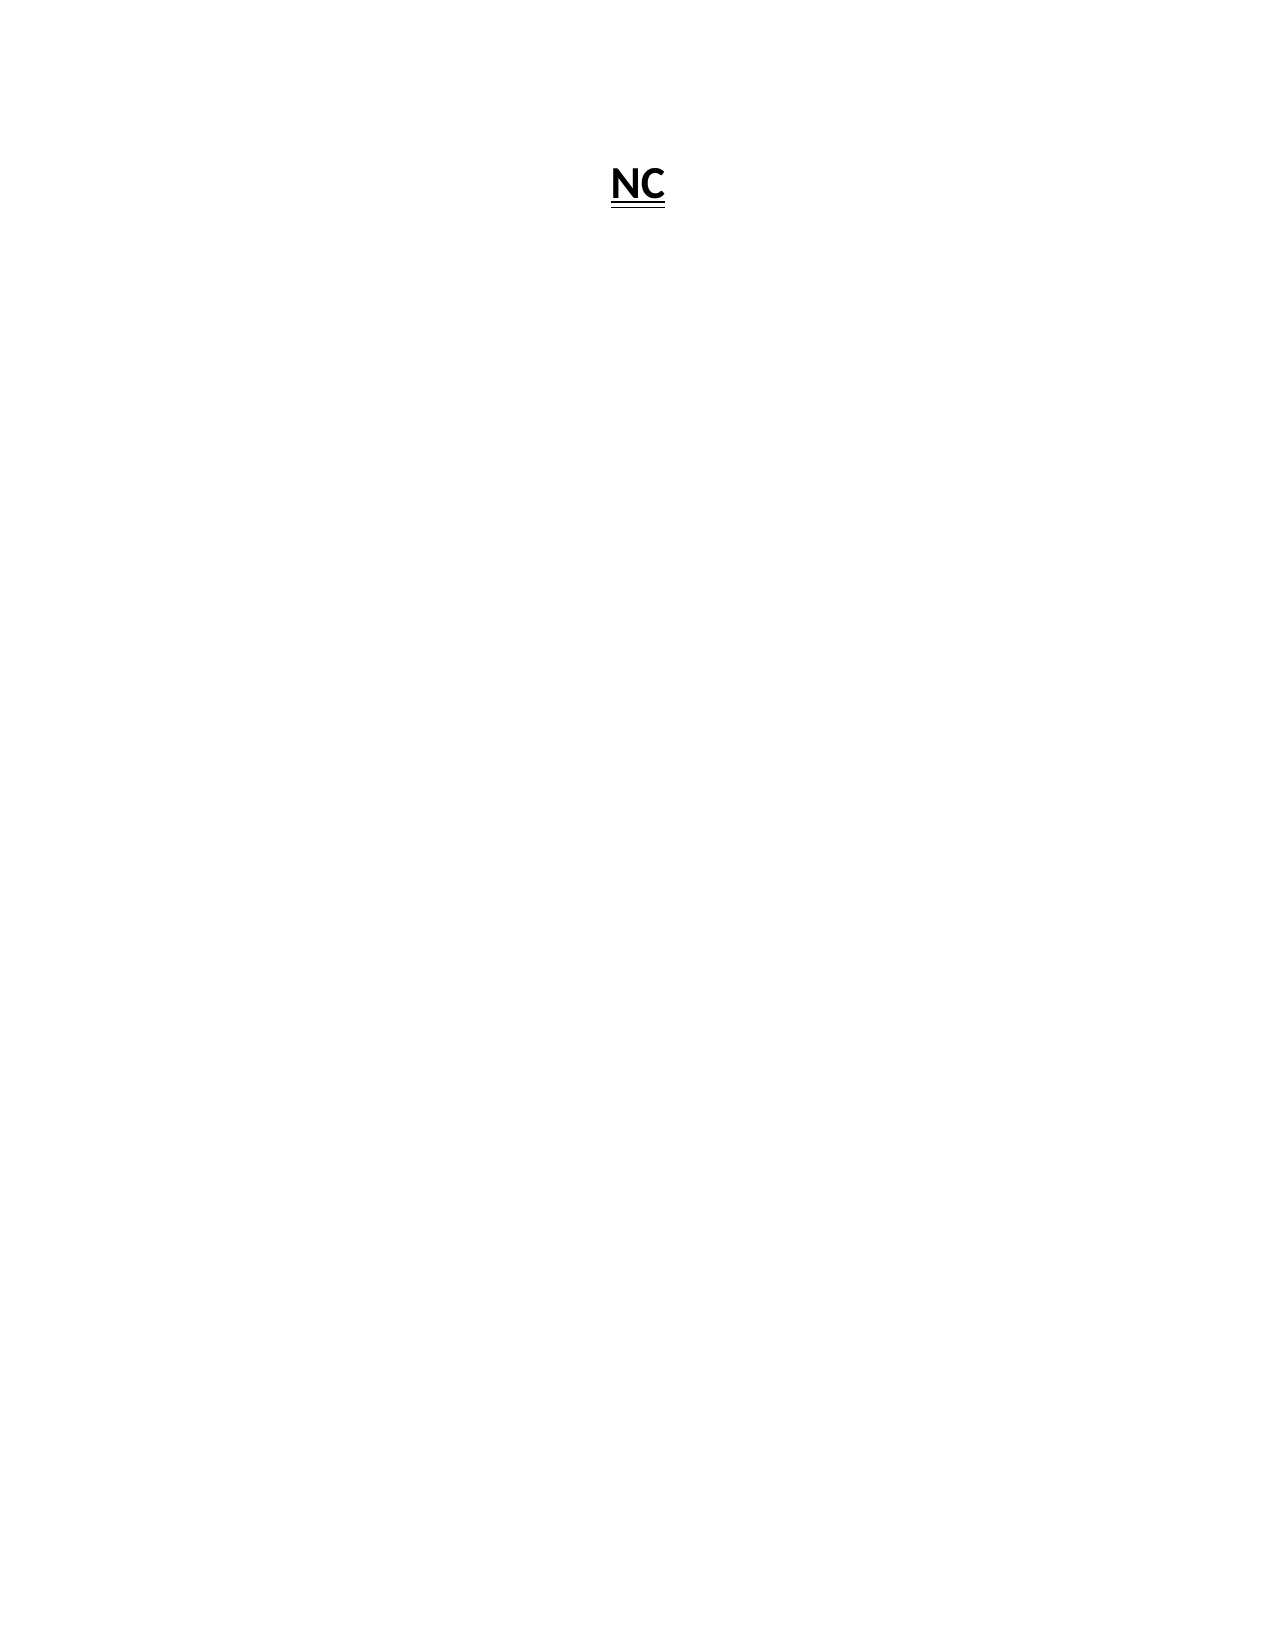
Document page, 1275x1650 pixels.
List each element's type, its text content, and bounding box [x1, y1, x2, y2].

subtitle NC [150, 154, 1125, 210]
